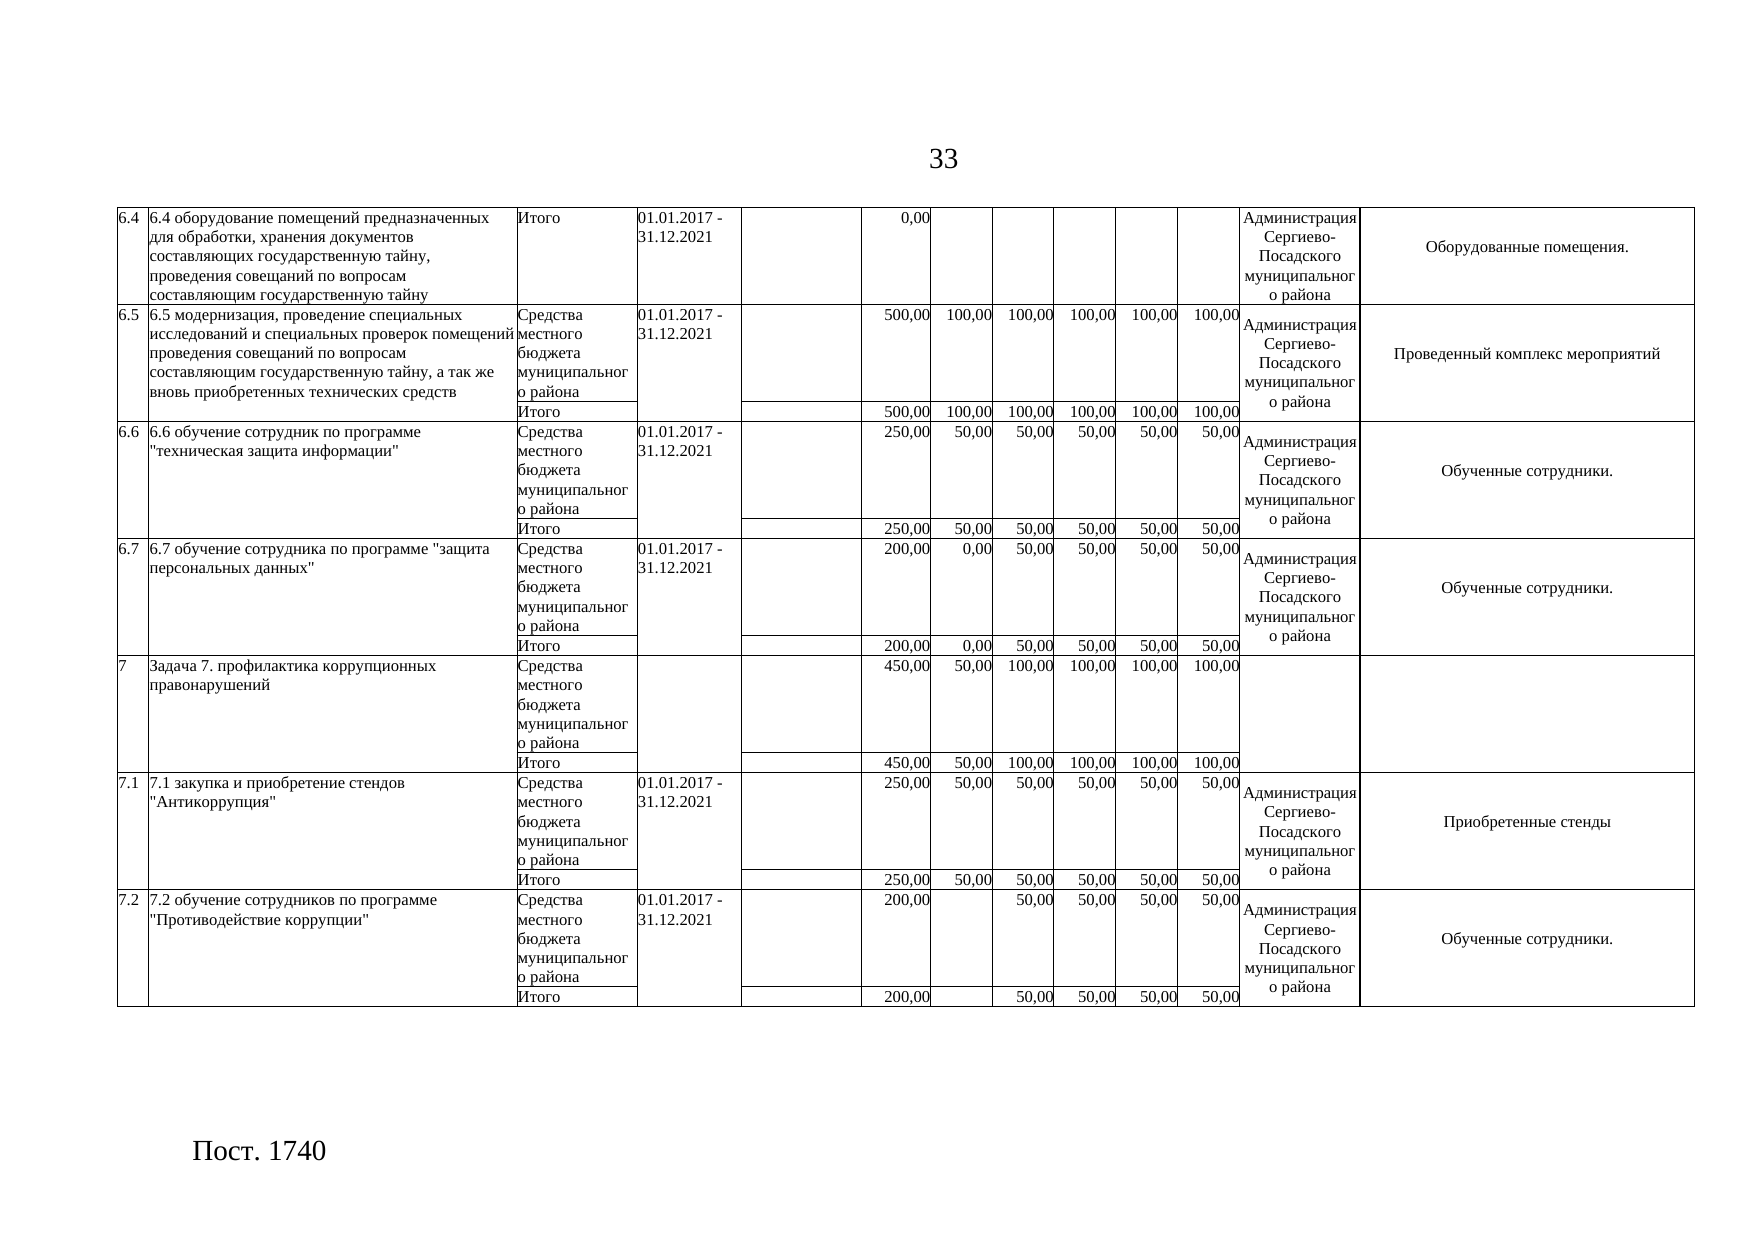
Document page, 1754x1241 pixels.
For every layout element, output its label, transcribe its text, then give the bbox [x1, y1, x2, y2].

table_cell Обученные сотрудники. [1361, 539, 1694, 655]
table_cell 250,00 [862, 773, 930, 869]
table_cell 100,00 [993, 656, 1053, 752]
table_cell [931, 987, 992, 1006]
table_cell [742, 870, 861, 889]
table_cell 50,00 [993, 422, 1053, 518]
table_cell 0,00 [931, 636, 992, 655]
table_cell 50,00 [993, 890, 1053, 986]
table_cell 50,00 [1178, 539, 1239, 635]
table_cell [1054, 208, 1115, 304]
table_cell [742, 422, 861, 518]
table_cell 50,00 [1054, 987, 1115, 1006]
table_cell 450,00 [862, 753, 930, 772]
table_cell 7.1 закупка и приобретение стендов "Антикоррупция" [149, 773, 517, 889]
table_cell [1178, 208, 1239, 304]
table_cell 250,00 [862, 870, 930, 889]
table_cell 50,00 [1116, 519, 1177, 538]
table_cell 50,00 [1116, 773, 1177, 869]
table_cell 100,00 [1116, 402, 1177, 421]
table_cell 50,00 [1178, 773, 1239, 869]
table_cell 50,00 [1054, 890, 1115, 986]
table_cell Администрация Сергиево-Посадского муниципального района [1240, 422, 1359, 538]
table_cell 50,00 [1178, 890, 1239, 986]
table_cell Администрация Сергиево-Посадского муниципального района [1240, 539, 1359, 655]
table_cell 50,00 [993, 539, 1053, 635]
table_cell 6.4 оборудование помещений предназначенных для обработки, хранения документов составляющих государственную тайну, проведения совещаний по вопросам составляющим государственную тайну [149, 208, 517, 304]
table_cell [931, 890, 992, 986]
table_cell 7.2 [118, 890, 148, 1006]
table_cell Администрация Сергиево-Посадского муниципального района [1240, 890, 1359, 1006]
table_cell 01.01.2017 - 31.12.2021 [638, 539, 741, 655]
table_cell 50,00 [993, 773, 1053, 869]
table_cell Администрация Сергиево-Посадского муниципального района [1240, 305, 1359, 421]
table_cell 100,00 [993, 305, 1053, 401]
table_cell Итого [518, 208, 637, 304]
table_cell Проведенный комплекс мероприятий [1361, 305, 1694, 421]
table_cell 50,00 [1178, 987, 1239, 1006]
table_cell 100,00 [1116, 753, 1177, 772]
table_cell Обученные сотрудники. [1361, 890, 1694, 1006]
table_cell 50,00 [1178, 870, 1239, 889]
table_cell 50,00 [1178, 636, 1239, 655]
table_cell 100,00 [1054, 753, 1115, 772]
table_cell 50,00 [931, 656, 992, 752]
table_cell 250,00 [862, 519, 930, 538]
table_cell 200,00 [862, 539, 930, 635]
table_cell 100,00 [1116, 656, 1177, 752]
table_cell 6.5 [118, 305, 148, 421]
table_cell 50,00 [1178, 519, 1239, 538]
table_cell Средства местного бюджета муниципального района [518, 422, 637, 518]
table_cell 250,00 [862, 422, 930, 518]
table_cell Средства местного бюджета муниципального района [518, 890, 637, 986]
table_cell 100,00 [1116, 305, 1177, 401]
table_cell [993, 208, 1053, 304]
table_cell 6.5 модернизация, проведение специальных исследований и специальных проверок помещений проведения совещаний по вопросам составляющим государственную тайну, а так же вновь приобретенных технических средств [149, 305, 517, 421]
table_cell 6.7 обучение сотрудника по программе "защита персональных данных" [149, 539, 517, 655]
table_cell 200,00 [862, 890, 930, 986]
table_cell 100,00 [993, 753, 1053, 772]
table_cell Задача 7. профилактика коррупционных правонарушений [149, 656, 517, 772]
table_cell 50,00 [993, 636, 1053, 655]
table_cell 50,00 [931, 753, 992, 772]
table_cell [742, 539, 861, 635]
table_cell 100,00 [1178, 402, 1239, 421]
table_cell 01.01.2017 - 31.12.2021 [638, 890, 741, 1006]
table_cell 100,00 [931, 402, 992, 421]
table_cell 50,00 [1178, 422, 1239, 518]
table_cell Средства местного бюджета муниципального района [518, 656, 637, 752]
table_cell 50,00 [993, 870, 1053, 889]
table_cell Администрация Сергиево-Посадского муниципального района [1240, 773, 1359, 889]
table_cell [742, 773, 861, 869]
table_cell [742, 656, 861, 752]
table_cell Итого [518, 870, 637, 889]
table_cell 7 [118, 656, 148, 772]
table_cell 6.7 [118, 539, 148, 655]
table_cell Оборудованные помещения. [1361, 208, 1694, 304]
table_cell 6.6 обучение сотрудник по программе "техническая защита информации" [149, 422, 517, 538]
table_cell 50,00 [1054, 636, 1115, 655]
table_cell 7.1 [118, 773, 148, 889]
table_cell 6.6 [118, 422, 148, 538]
table_cell 0,00 [862, 208, 930, 304]
table_cell [1361, 656, 1694, 772]
table_cell Итого [518, 519, 637, 538]
table_cell 50,00 [1054, 422, 1115, 518]
table_cell 50,00 [931, 422, 992, 518]
table_cell [742, 519, 861, 538]
table_cell 50,00 [1116, 636, 1177, 655]
table_cell 50,00 [931, 870, 992, 889]
table_cell Итого [518, 753, 637, 772]
table_cell 100,00 [1178, 753, 1239, 772]
table_cell 50,00 [993, 987, 1053, 1006]
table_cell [638, 208, 741, 304]
table_cell [742, 890, 861, 986]
table_cell 01.01.2017 - 31.12.2021 [638, 422, 741, 538]
table_cell 01.01.2017 - 31.12.2021 [638, 305, 741, 421]
table_cell 50,00 [1054, 539, 1115, 635]
table_cell 50,00 [1054, 773, 1115, 869]
table_cell Итого [518, 636, 637, 655]
table_cell [1116, 208, 1177, 304]
table_cell [742, 402, 861, 421]
table_cell [742, 987, 861, 1006]
table_cell Средства местного бюджета муниципального района [518, 773, 637, 869]
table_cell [1240, 208, 1359, 304]
table_cell 50,00 [993, 519, 1053, 538]
table_cell 100,00 [1178, 305, 1239, 401]
table_cell [742, 636, 861, 655]
table_cell Средства местного бюджета муниципального района [518, 305, 637, 401]
table_cell Обученные сотрудники. [1361, 422, 1694, 538]
table_cell Итого [518, 987, 637, 1006]
table_cell 01.01.2017 - 31.12.2021 [638, 773, 741, 889]
table_cell 100,00 [1054, 402, 1115, 421]
table_cell [742, 208, 861, 304]
table_cell 100,00 [1054, 656, 1115, 752]
table_cell 200,00 [862, 987, 930, 1006]
table_cell 50,00 [1116, 422, 1177, 518]
table_cell 100,00 [1054, 305, 1115, 401]
table_cell 50,00 [1054, 870, 1115, 889]
table_cell 100,00 [931, 305, 992, 401]
table_cell 500,00 [862, 305, 930, 401]
table_cell 50,00 [931, 773, 992, 869]
table_cell Итого [518, 402, 637, 421]
table_cell 0,00 [931, 539, 992, 635]
table_cell 7.2 обучение сотрудников по программе "Противодействие коррупции" [149, 890, 517, 1006]
table_cell 500,00 [862, 402, 930, 421]
table_cell 200,00 [862, 636, 930, 655]
table_cell [931, 208, 992, 304]
table_cell 50,00 [1054, 519, 1115, 538]
table_cell [638, 656, 741, 772]
table_cell 50,00 [931, 519, 992, 538]
table_cell 100,00 [1178, 656, 1239, 752]
table_cell 50,00 [1116, 987, 1177, 1006]
table_cell Средства местного бюджета муниципального района [518, 539, 637, 635]
table_cell 50,00 [1116, 539, 1177, 635]
table_cell 50,00 [1116, 870, 1177, 889]
table_cell Приобретенные стенды [1361, 773, 1694, 889]
table_cell 450,00 [862, 656, 930, 752]
table_cell 6.4 [118, 208, 148, 304]
table_cell [1240, 656, 1359, 772]
table_cell 50,00 [1116, 890, 1177, 986]
table_cell [742, 753, 861, 772]
table_cell [742, 305, 861, 401]
table_cell 100,00 [993, 402, 1053, 421]
